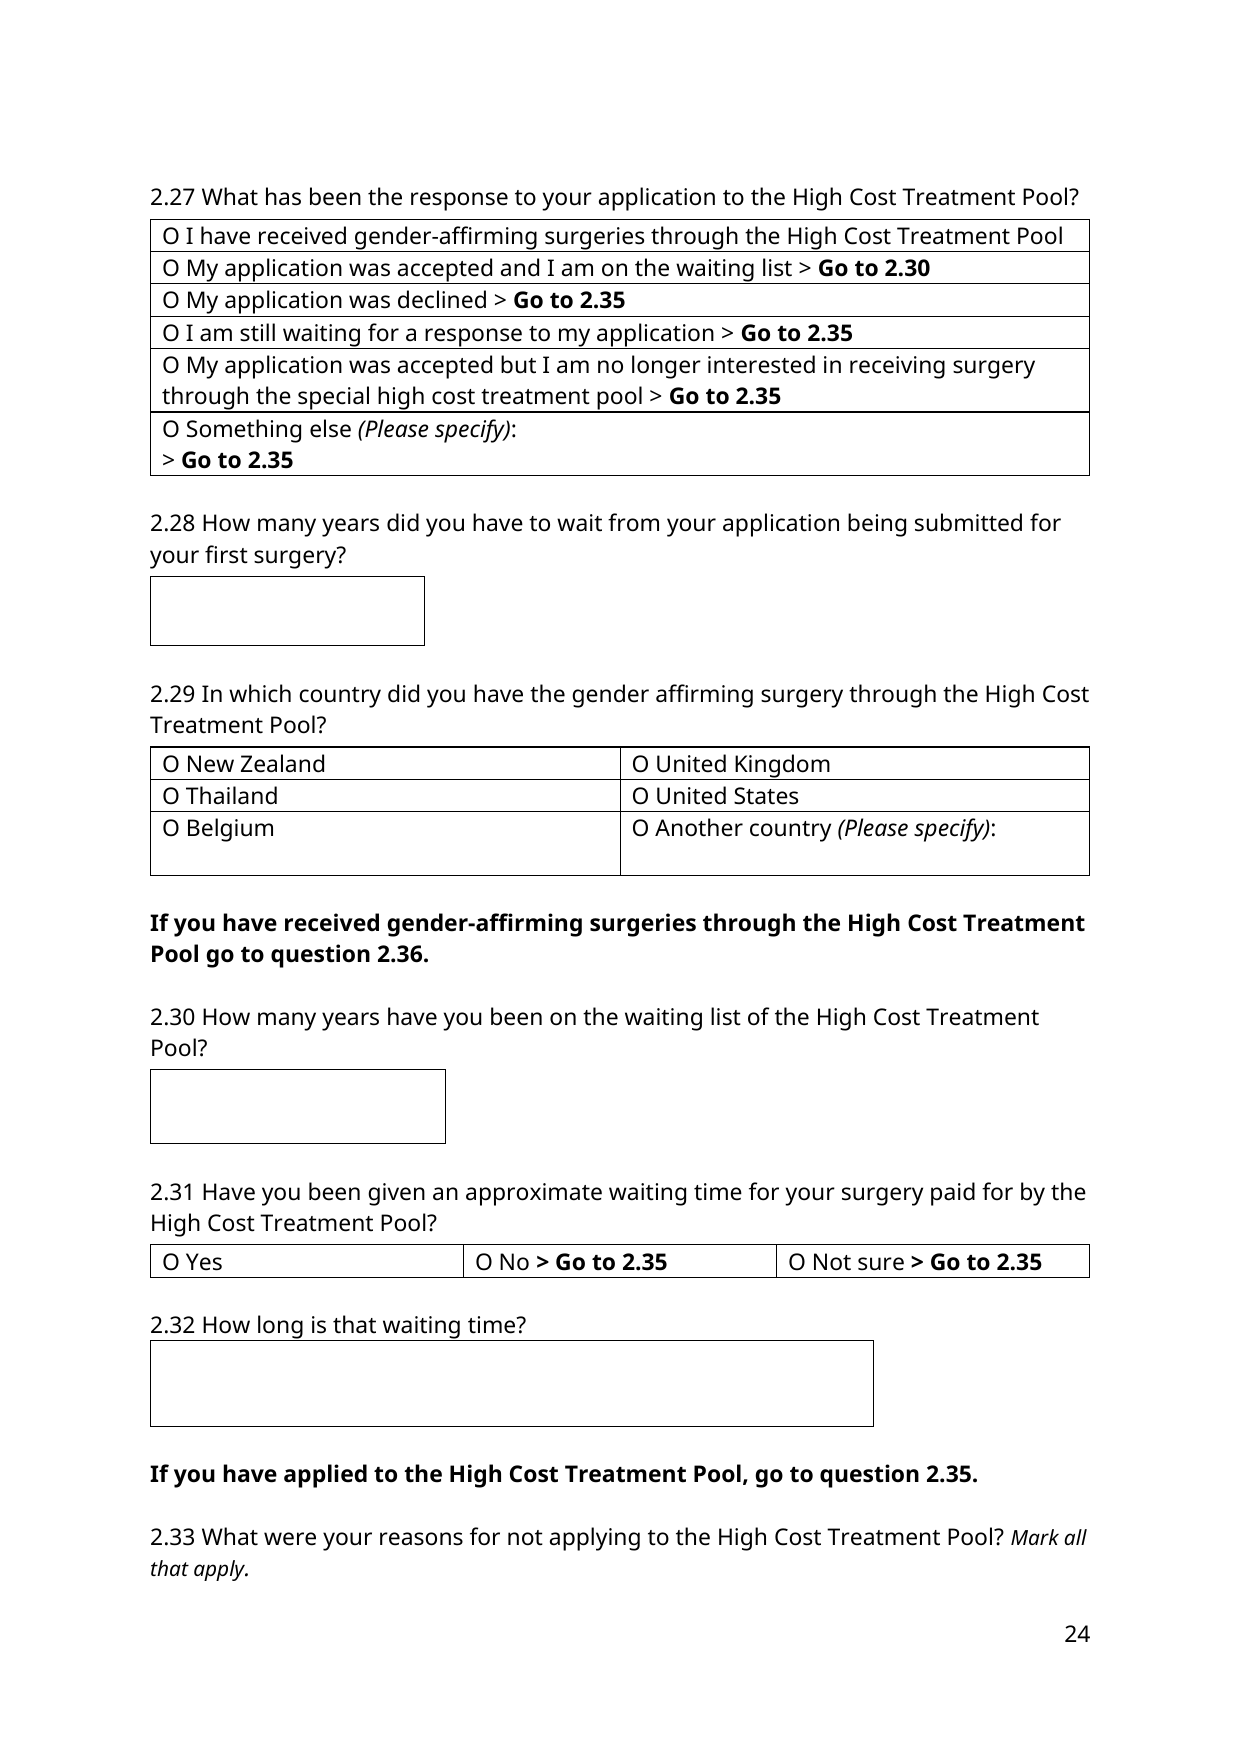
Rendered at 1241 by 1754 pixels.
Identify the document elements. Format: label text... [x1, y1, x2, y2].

table_header O Yes [151, 1245, 463, 1277]
text 2.31 Have you been given an approximate waiting time for your surgery paid for by the High Cost Treatment Pool? [150, 1176, 1090, 1238]
table_header [151, 1070, 445, 1143]
text 2.28 How many years did you have to wait from your application being submitted for your first surgery? [150, 507, 1090, 570]
table_header O New Zealand [151, 748, 620, 779]
text If you have applied to the High Cost Treatment Pool, go to question 2.35. [150, 1458, 1090, 1489]
table_cell O Another country (Please specify): [621, 812, 1089, 874]
table_cell O Thailand [151, 780, 620, 811]
table_cell O My application was accepted and I am on the waiting list > Go to 2.30 [151, 252, 1089, 283]
table_cell O I am still waiting for a response to my application > Go to 2.35 [151, 317, 1089, 348]
text 2.27 What has been the response to your application to the High Cost Treatment Pool? [150, 181, 1090, 212]
text If you have received gender-affirming surgeries through the High Cost Treatment Pool go to question 2.36. [150, 907, 1090, 969]
table_cell O United States [621, 780, 1089, 811]
table_cell O My application was declined > Go to 2.35 [151, 284, 1089, 316]
table_cell O My application was accepted but I am no longer interested in receiving surgery through the special high cost treatment pool > Go to 2.35 [151, 349, 1089, 411]
table_header O Not sure > Go to 2.35 [777, 1245, 1089, 1277]
table_header O United Kingdom [621, 748, 1089, 779]
text 2.33 What were your reasons for not applying to the High Cost Treatment Pool? Mark all that apply. [150, 1521, 1090, 1583]
text 2.29 In which country did you have the gender affirming surgery through the High Cost Treatment Pool? [150, 678, 1090, 740]
table_cell O Something else (Please specify): > Go to 2.35 [151, 413, 1089, 475]
table_header O No > Go to 2.35 [464, 1245, 776, 1277]
text 2.32 How long is that waiting time? [150, 1309, 1090, 1340]
table_header O I have received gender-affirming surgeries through the High Cost Treatment Pool [151, 220, 1089, 251]
table_header [151, 577, 424, 645]
table_cell O Belgium [151, 812, 620, 874]
table_header [151, 1341, 873, 1426]
text 2.30 How many years have you been on the waiting list of the High Cost Treatment Pool? [150, 1001, 1090, 1063]
